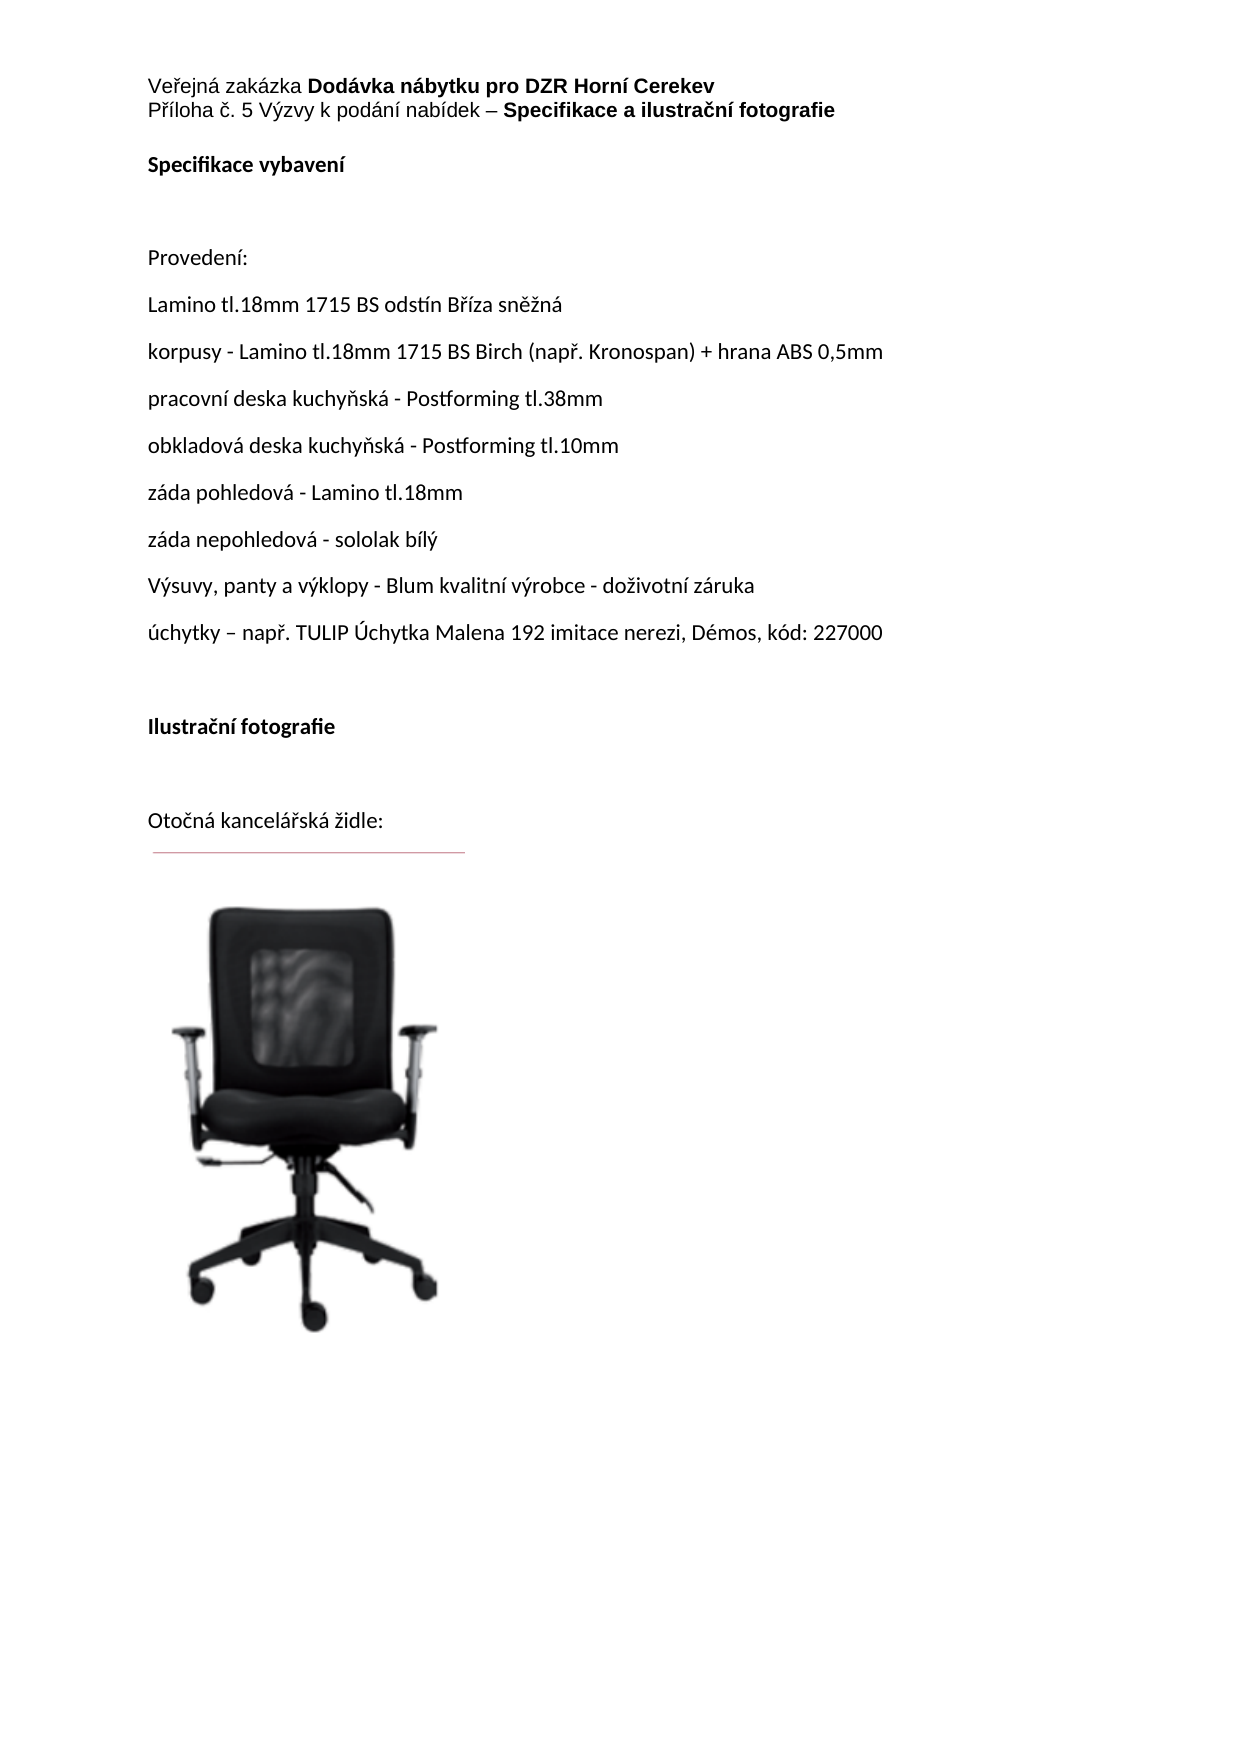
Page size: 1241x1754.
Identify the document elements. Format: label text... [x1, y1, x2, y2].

text obkladová deska kuchyňská - Postforming tl.10mm [148, 431, 1093, 459]
picture [147, 852, 465, 1350]
text záda nepohledová - sololak bílý [148, 525, 1093, 553]
text úchytky – např. TULIP Úchytka Malena 192 imitace nerezi, Démos, kód: 227000 [148, 618, 1093, 646]
text Lamino tl.18mm 1715 BS odstín Bříza sněžná [148, 290, 1093, 318]
text Otočná kancelářská židle: [148, 806, 1093, 834]
text Specifikace vybavení [148, 150, 1093, 178]
text Výsuvy, panty a výklopy - Blum kvalitní výrobce - doživotní záruka [148, 572, 1093, 599]
text Ilustrační fotografie [148, 712, 1093, 740]
text záda pohledová - Lamino tl.18mm [148, 478, 1093, 506]
text pracovní deska kuchyňská - Postforming tl.38mm [148, 384, 1093, 412]
text korpusy - Lamino tl.18mm 1715 BS Birch (např. Kronospan) + hrana ABS 0,5mm [148, 337, 1093, 365]
text Provedení: [148, 243, 1093, 271]
